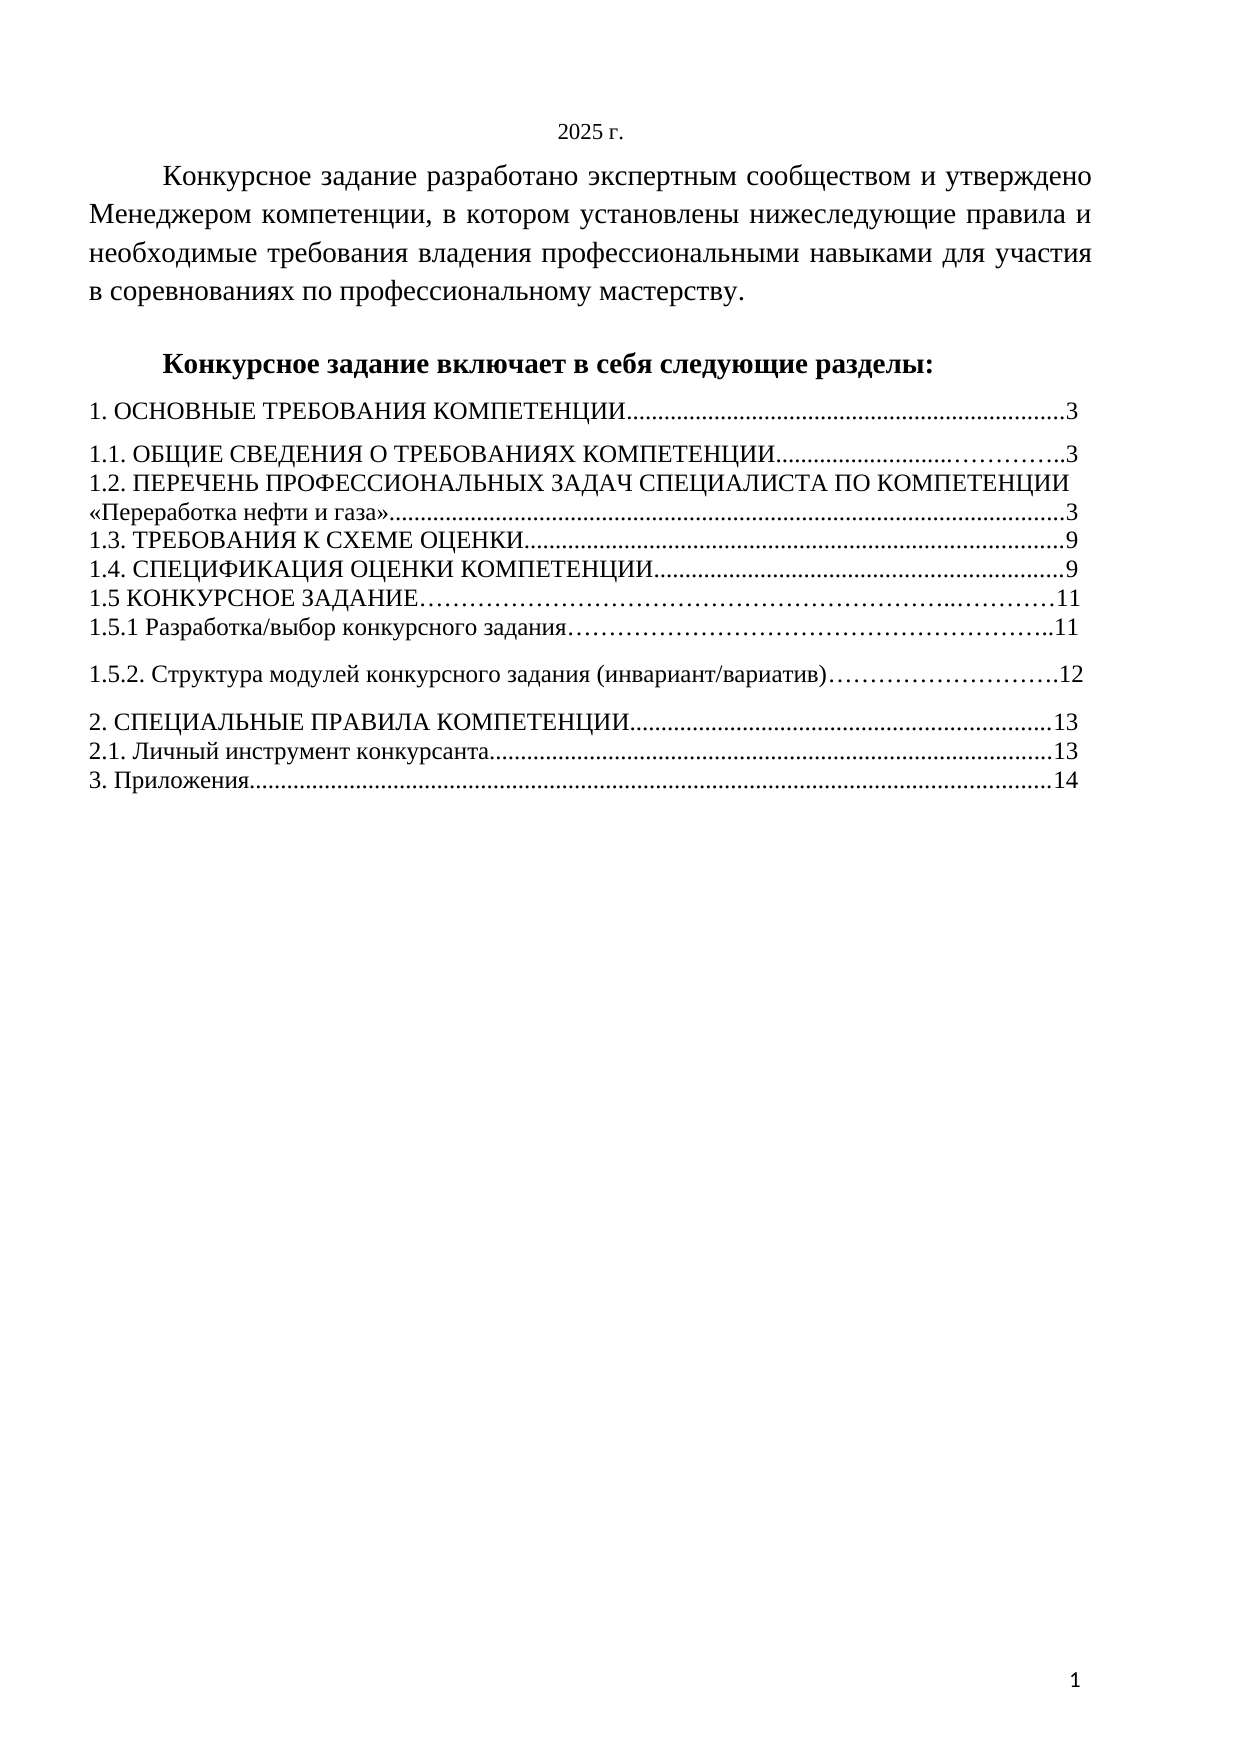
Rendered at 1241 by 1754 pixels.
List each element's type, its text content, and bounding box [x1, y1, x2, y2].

text Конкурсное задание разработано экспертным сообществом и утверждено Менеджером компетенции, в котором установлены нижеследующие правила и необходимые требования владения профессиональными навыками для участия в соревнованиях по профессиональному мастерству. [89, 158, 1092, 307]
text 1.4. СПЕЦИФИКАЦИЯ ОЦЕНКИ КОМПЕТЕНЦИИ 9 [89, 554, 1092, 583]
text 1.5 КОНКУРСНОЕ ЗАДАНИЕ………………………………………………………..…………11 [89, 583, 1092, 612]
text 1. ОСНОВНЫЕ ТРЕБОВАНИЯ КОМПЕТЕНЦИИ 3 [89, 396, 1092, 425]
text 1.2. ПЕРЕЧЕНЬ ПРОФЕССИОНАЛЬНЫХ ЗАДАЧ СПЕЦИАЛИСТА ПО КОМПЕТЕНЦИИ «Переработка нефти и газа» 3 [89, 468, 1092, 526]
list Конкурсное задание включает в себя следующие разделы: [89, 346, 1092, 379]
text 1.3. ТРЕБОВАНИЯ К СХЕМЕ ОЦЕНКИ 9 [89, 526, 1092, 554]
text 1.1. ОБЩИЕ СВЕДЕНИЯ О ТРЕБОВАНИЯХ КОМПЕТЕНЦИИ …………..3 [89, 439, 1092, 468]
text 1.5.2. Структура модулей конкурсного задания (инвариант/вариатив) ……………………….12 [89, 659, 1092, 688]
text 2025 г. [89, 118, 1092, 144]
text 1.5.1 Разработка/выбор конкурсного задания…………………………………………………..11 [89, 612, 1092, 641]
text 2.1. Личный инструмент конкурсанта 13 [89, 736, 1092, 765]
text 2. СПЕЦИАЛЬНЫЕ ПРАВИЛА КОМПЕТЕНЦИИ 13 [89, 707, 1092, 736]
text 3. Приложения 14 [89, 765, 1092, 793]
